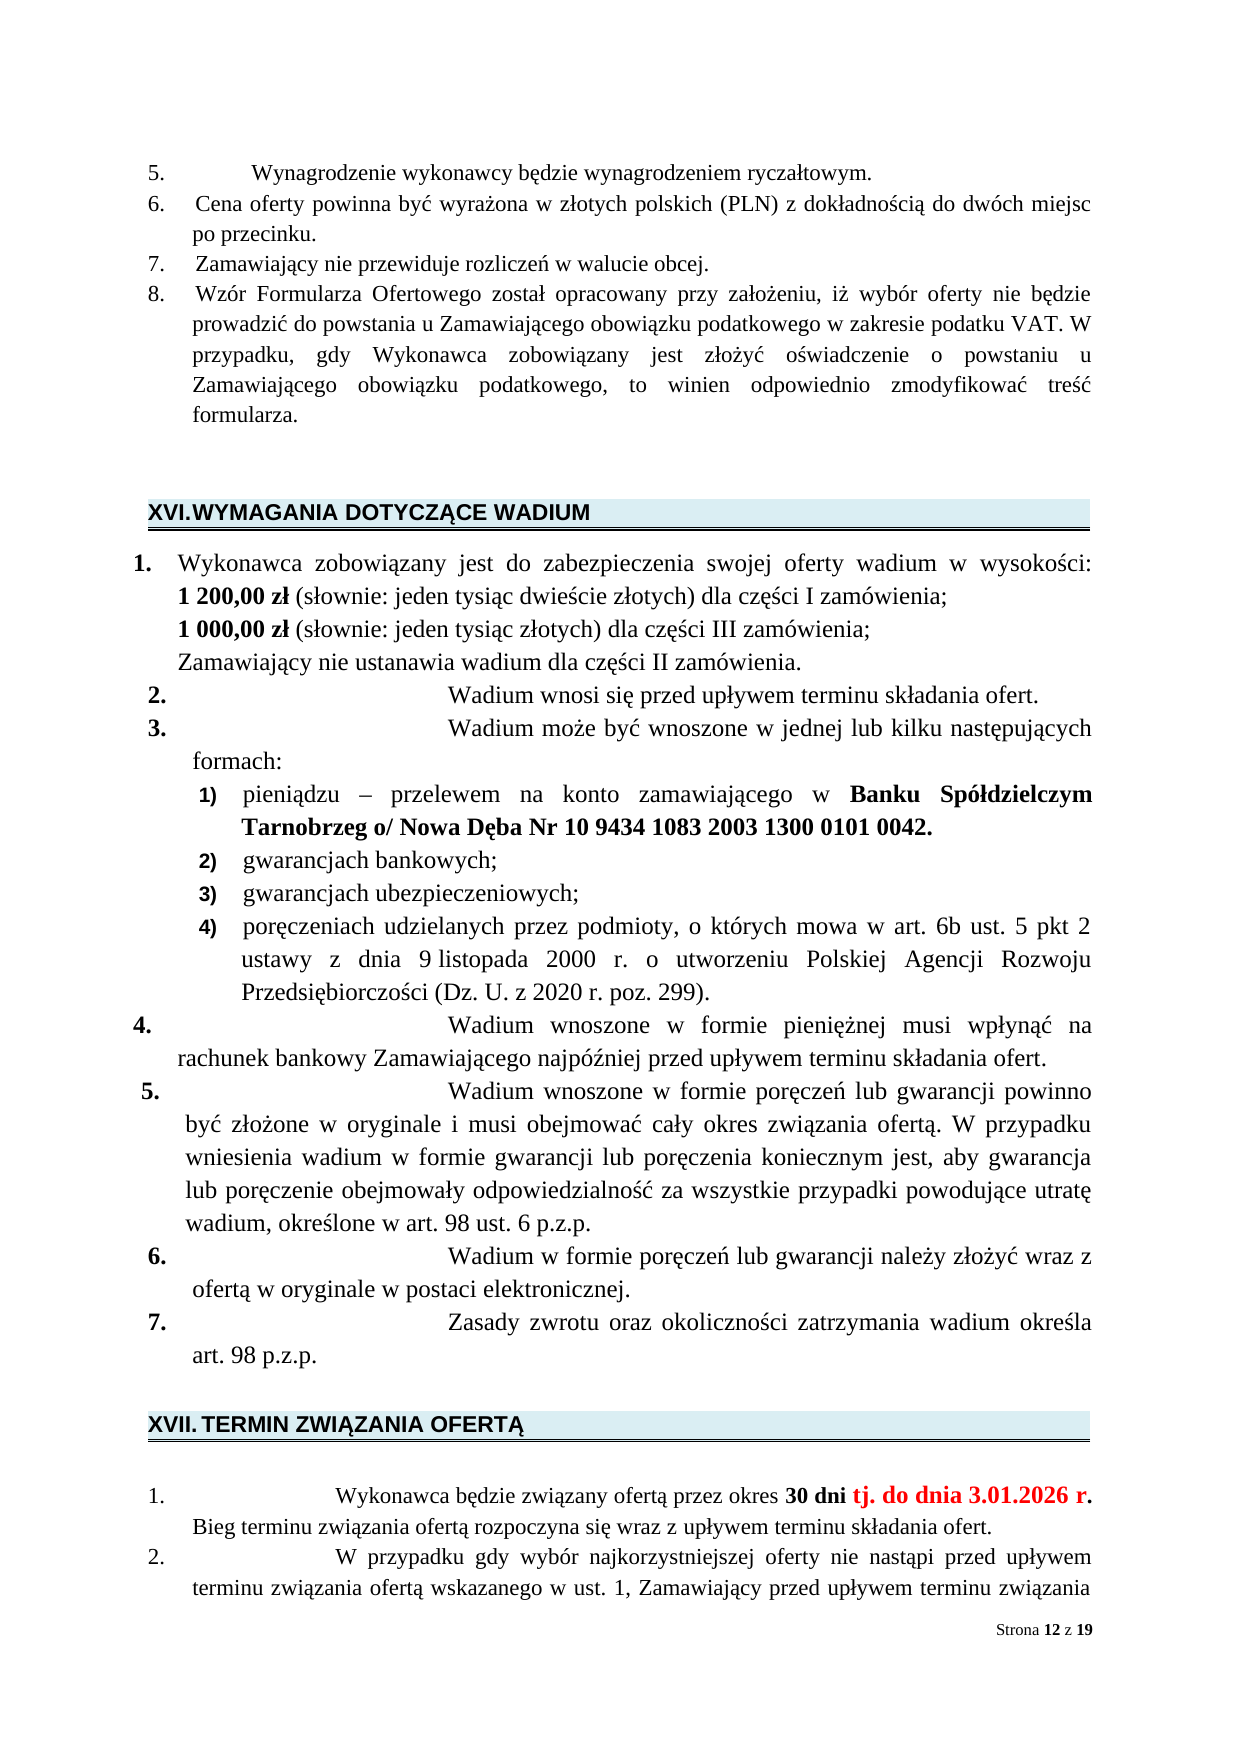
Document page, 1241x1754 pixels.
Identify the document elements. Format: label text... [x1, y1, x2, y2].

list Zasady zwrotu oraz okoliczności zatrzymania wadium określa art. 98 p.z.p. [148, 1307, 1092, 1369]
list Wadium wnoszone w formie poręczeń lub gwarancji powinno być złożone w oryginale i musi obejmować cały okres związania ofertą. W przypadku wniesienia wadium w formie gwarancji lub poręczenia koniecznym jest, aby gwarancja lub poręczenie obejmowały odpowiedzialność za wszystkie przypadki powodujące utratę wadium, określone w art. 98 ust. 6 p.z.p. [141, 1076, 1092, 1237]
list Wykonawca będzie związany ofertą przez okres 30 dni tj. do dnia 3.01.2026 r. Bieg terminu związania ofertą rozpoczyna się wraz z upływem terminu składania ofert. [148, 1481, 1092, 1539]
list pieniądzu – przelewem na konto zamawiającego w Banku Spółdzielczym Tarnobrzeg o/ Nowa Dęba Nr 10 9434 1083 2003 1300 0101 0042. [198, 779, 1092, 841]
text 1 000,00 zł (słownie: jeden tysiąc złotych) dla części III zamówienia; [177, 614, 1092, 643]
list TERMIN ZWIĄZANIA OFERTĄ [148, 1411, 1090, 1439]
list Wynagrodzenie wykonawcy będzie wynagrodzeniem ryczałtowym. [148, 159, 1092, 186]
list gwarancjach ubezpieczeniowych; [198, 878, 1092, 907]
list poręczeniach udzielanych przez podmioty, o których mowa w art. 6b ust. 5 pkt 2 ustawy z dnia 9 listopada 2000 r. o utworzeniu Polskiej Agencji Rozwoju Przedsiębiorczości (Dz. U. z 2020 r. poz. 299). [198, 911, 1092, 1006]
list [148, 1543, 1092, 1600]
list Wadium może być wnoszone w jednej lub kilku następujących formach: [148, 713, 1092, 775]
list Wzór Formularza Ofertowego został opracowany przy założeniu, iż wybór oferty nie będzie prowadzić do powstania u Zamawiającego obowiązku podatkowego w zakresie podatku VAT. W przypadku, gdy Wykonawca zobowiązany jest złożyć oświadczenie o powstaniu u Zamawiającego obowiązku podatkowego, to winien odpowiednio zmodyfikować treść formularza. [148, 280, 1092, 427]
list Cena oferty powinna być wyrażona w złotych polskich (PLN) z dokładnością do dwóch miejsc po przecinku. [148, 190, 1092, 246]
list Zamawiający nie przewiduje rozliczeń w walucie obcej. [148, 250, 1092, 276]
text Zamawiający nie ustanawia wadium dla części II zamówienia. [177, 647, 1092, 676]
list Wadium w formie poręczeń lub gwarancji należy złożyć wraz z ofertą w oryginale w postaci elektronicznej. [148, 1241, 1092, 1303]
list Wykonawca zobowiązany jest do zabezpieczenia swojej oferty wadium w wysokości: 1 200,00 zł (słownie: jeden tysiąc dwieście złotych) dla części I zamówienia; [133, 548, 1092, 610]
list Wadium wnosi się przed upływem terminu składania ofert. [148, 680, 1092, 709]
list gwarancjach bankowych; [198, 845, 1092, 874]
list WYMAGANIA DOTYCZĄCE WADIUM [148, 499, 1090, 527]
list Wadium wnoszone w formie pieniężnej musi wpłynąć na rachunek bankowy Zamawiającego najpóźniej przed upływem terminu składania ofert. [133, 1010, 1092, 1072]
